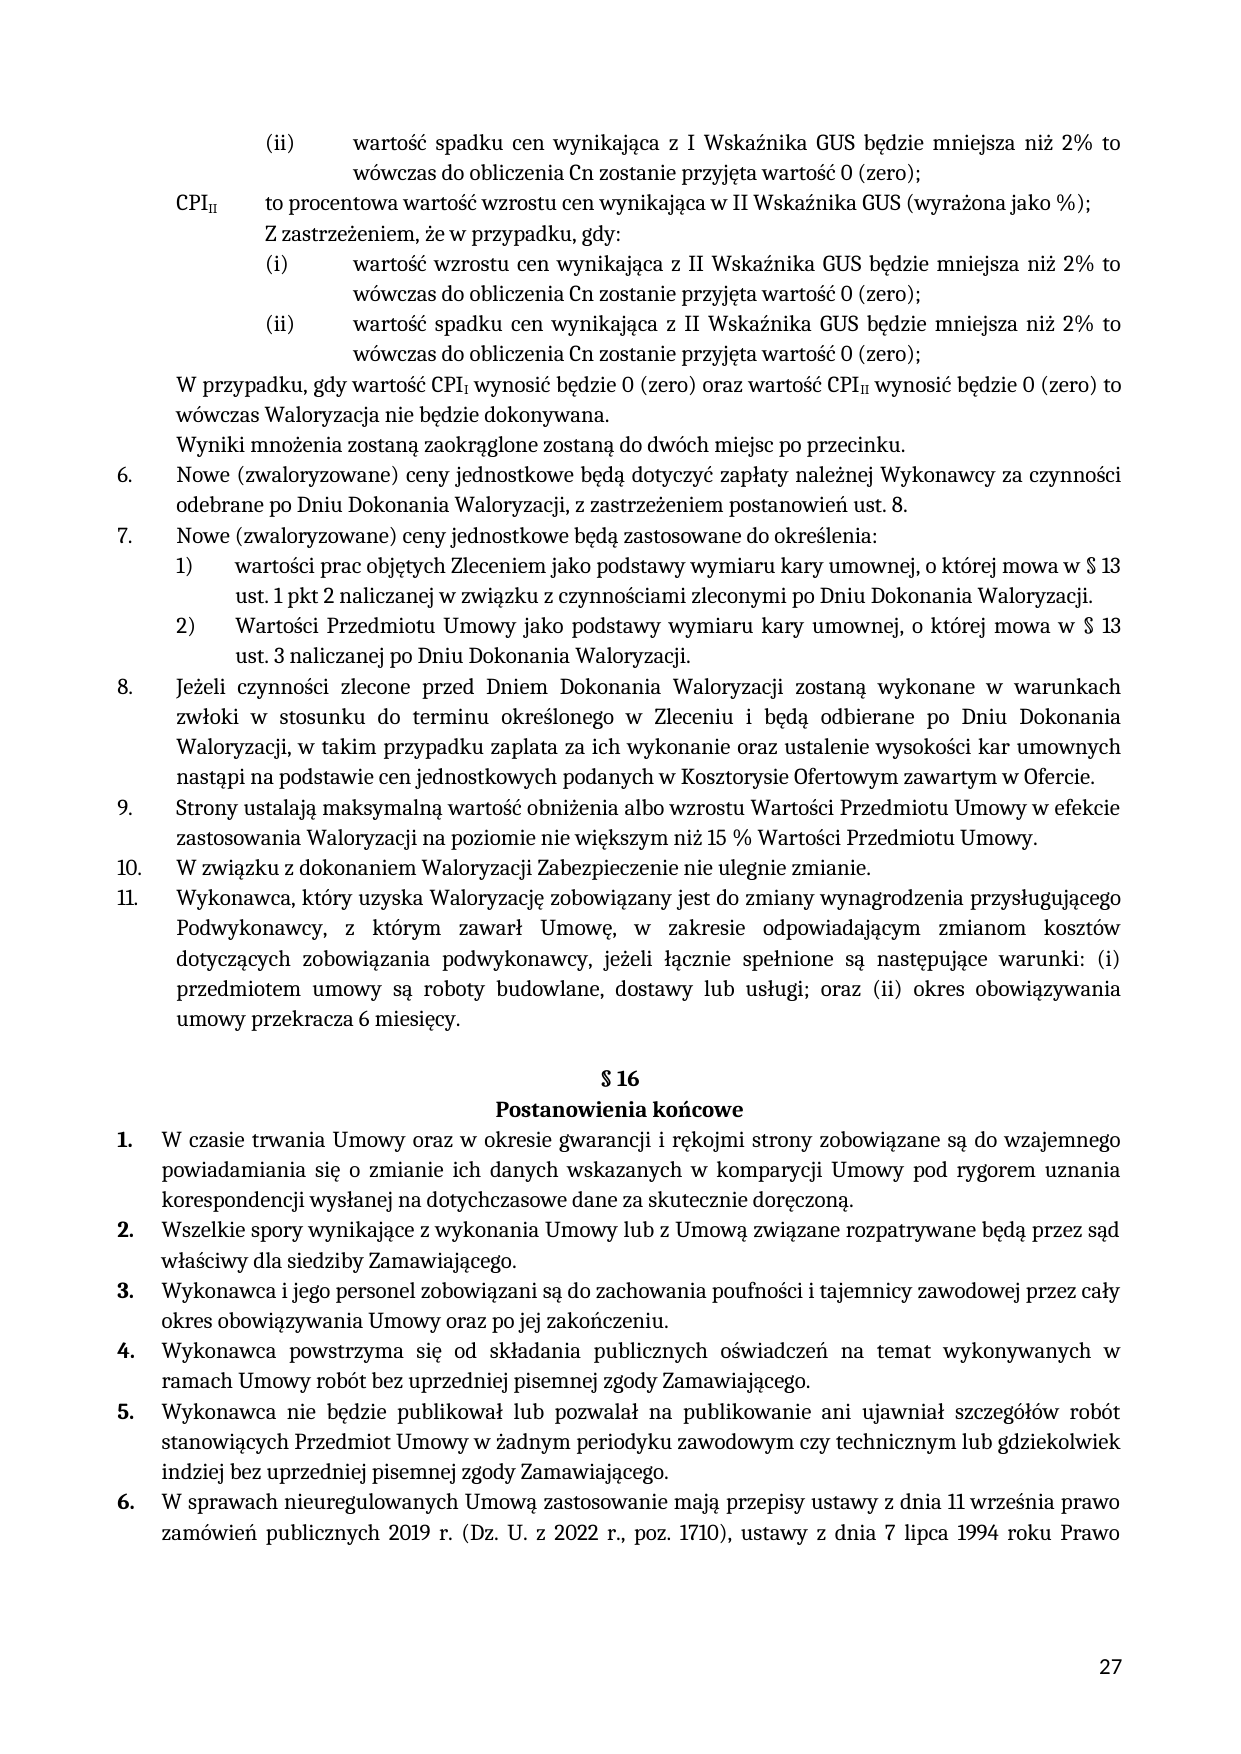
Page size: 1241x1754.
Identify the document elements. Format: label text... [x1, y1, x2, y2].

text 11. Wykonawca, który uzyska Waloryzację zobowiązany jest do zmiany wynagrodzenia przysługującego Podwykonawcy, z którym zawarł Umowę, w zakresie odpowiadającym zmianom kosztów dotyczących zobowiązania podwykonawcy, jeżeli łącznie spełnione są następujące warunki: (i) przedmiotem umowy są roboty budowlane, dostawy lub usługi; oraz (ii) okres obowiązywania umowy przekracza 6 miesięcy. [117, 885, 1122, 1032]
list Wykonawca powstrzyma się od składania publicznych oświadczeń na temat wykonywanych w ramach Umowy robót bez uprzedniej pisemnej zgody Zamawiającego. [117, 1338, 1122, 1395]
list Wszelkie spory wynikające z wykonania Umowy lub z Umową związane rozpatrywane będą przez sąd właściwy dla siedziby Zamawiającego. [117, 1217, 1122, 1274]
text 10. W związku z dokonaniem Waloryzacji Zabezpieczenie nie ulegnie zmianie. [117, 855, 1122, 881]
list Wykonawca i jego personel zobowiązani są do zachowania poufności i tajemnicy zawodowej przez cały okres obowiązywania Umowy oraz po jej zakończeniu. [117, 1278, 1122, 1334]
text Postanowienia końcowe [117, 1096, 1122, 1123]
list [117, 1489, 1122, 1546]
text § 16 [117, 1066, 1122, 1093]
text Wyniki mnożenia zostaną zaokrąglone zostaną do dwóch miejsc po przecinku. [176, 432, 1122, 458]
text Z zastrzeżeniem, że w przypadku, gdy: [265, 220, 1122, 247]
text 2) Wartości Przedmiotu Umowy jako podstawy wymiaru kary umownej, o której mowa w § 13 ust. 3 naliczanej po Dniu Dokonania Waloryzacji. [176, 613, 1122, 670]
text 1) wartości prac objętych Zleceniem jako podstawy wymiaru kary umownej, o której mowa w § 13 ust. 1 pkt 2 naliczanej w związku z czynnościami zleconymi po Dniu Dokonania Waloryzacji. [176, 553, 1122, 609]
text (ii) wartość spadku cen wynikająca z II Wskaźnika GUS będzie mniejsza niż 2% to wówczas do obliczenia Cn zostanie przyjęta wartość 0 (zero); [265, 311, 1122, 368]
list Wykonawca nie będzie publikował lub pozwalał na publikowanie ani ujawniał szczegółów robót stanowiących Przedmiot Umowy w żadnym periodyku zawodowym czy technicznym lub gdziekolwiek indziej bez uprzedniej pisemnej zgody Zamawiającego. [117, 1398, 1122, 1485]
list W czasie trwania Umowy oraz w okresie gwarancji i rękojmi strony zobowiązane są do wzajemnego powiadamiania się o zmianie ich danych wskazanych w komparycji Umowy pod rygorem uznania korespondencji wysłanej na dotychczasowe dane za skutecznie doręczoną. [117, 1127, 1122, 1213]
text 6. Nowe (zwaloryzowane) ceny jednostkowe będą dotyczyć zapłaty należnej Wykonawcy za czynności odebrane po Dniu Dokonania Waloryzacji, z zastrzeżeniem postanowień ust. 8. [117, 462, 1122, 519]
text 8. Jeżeli czynności zlecone przed Dniem Dokonania Waloryzacji zostaną wykonane w warunkach zwłoki w stosunku do terminu określonego w Zleceniu i będą odbierane po Dniu Dokonania Waloryzacji, w takim przypadku zaplata za ich wykonanie oraz ustalenie wysokości kar umownych nastąpi na podstawie cen jednostkowych podanych w Kosztorysie Ofertowym zawartym w Ofercie. [117, 673, 1122, 791]
text CPIII to procentowa wartość wzrostu cen wynikająca w II Wskaźnika GUS (wyrażona jako %); [176, 190, 1122, 217]
text (ii) wartość spadku cen wynikająca z I Wskaźnika GUS będzie mniejsza niż 2% to wówczas do obliczenia Cn zostanie przyjęta wartość 0 (zero); [265, 130, 1122, 186]
text 7. Nowe (zwaloryzowane) ceny jednostkowe będą zastosowane do określenia: [117, 522, 1122, 549]
text W przypadku, gdy wartość CPII wynosić będzie 0 (zero) oraz wartość CPIII wynosić będzie 0 (zero) to wówczas Waloryzacja nie będzie dokonywana. [176, 371, 1122, 428]
text 9. Strony ustalają maksymalną wartość obniżenia albo wzrostu Wartości Przedmiotu Umowy w efekcie zastosowania Waloryzacji na poziomie nie większym niż 15 % Wartości Przedmiotu Umowy. [117, 794, 1122, 851]
text (i) wartość wzrostu cen wynikająca z II Wskaźnika GUS będzie mniejsza niż 2% to wówczas do obliczenia Cn zostanie przyjęta wartość 0 (zero); [265, 251, 1122, 307]
